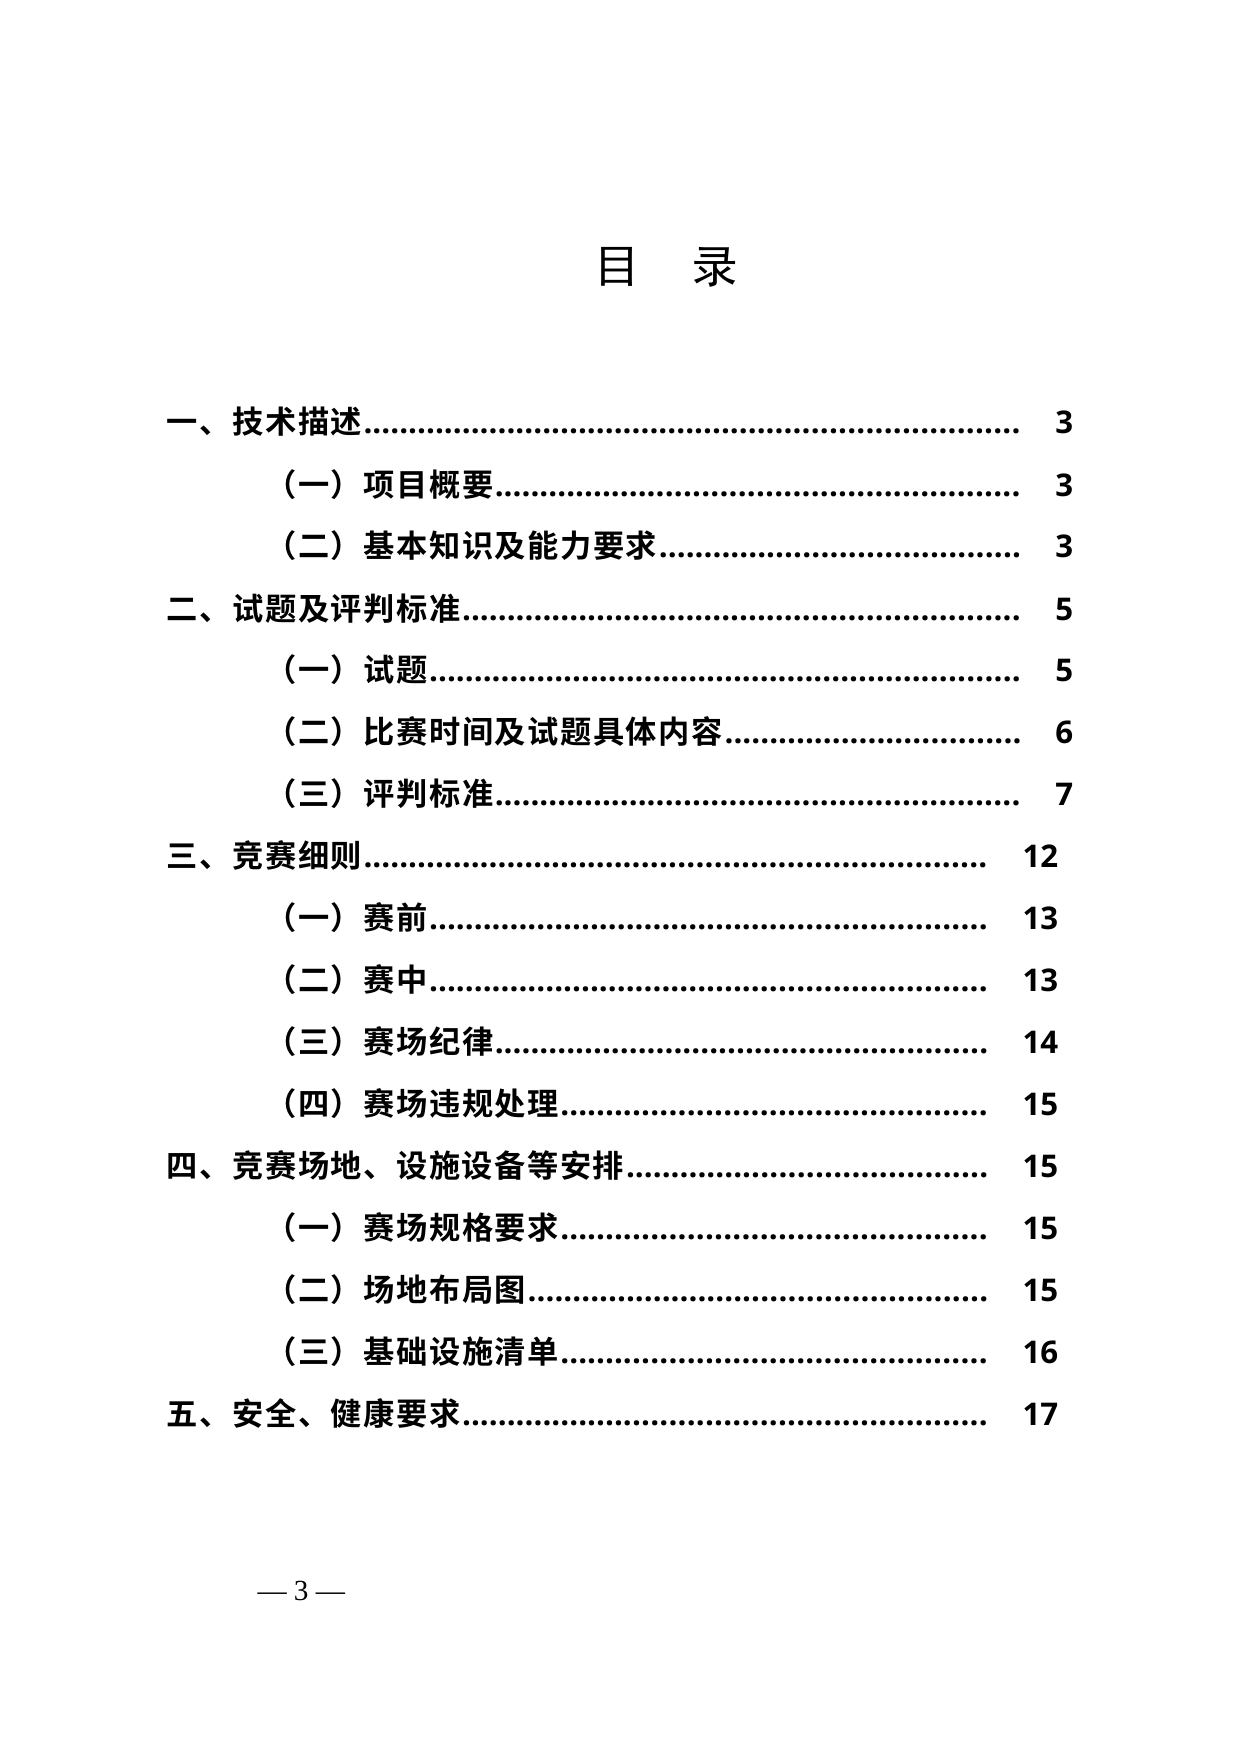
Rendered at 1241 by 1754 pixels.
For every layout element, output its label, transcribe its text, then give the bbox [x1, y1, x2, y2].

text （一）赛场规格要求 15 [232, 1195, 1085, 1257]
text 五、安全、健康要求 17 [167, 1381, 1085, 1443]
text （二）场地布局图 15 [232, 1257, 1085, 1319]
text （三）赛场纪律 14 [232, 1009, 1085, 1071]
text （四）赛场违规处理 15 [232, 1071, 1085, 1133]
text （二）比赛时间及试题具体内容 6 [232, 699, 1085, 761]
text 一、技术描述 3 [167, 389, 1085, 451]
text 三、竞赛细则 12 [167, 823, 1085, 885]
text （一）试题 5 [232, 637, 1085, 699]
text 二、试题及评判标准 5 [167, 575, 1085, 637]
text （一）项目概要 3 [232, 451, 1085, 513]
text （一）赛前 13 [232, 885, 1085, 947]
text （二）赛中 13 [232, 947, 1085, 1009]
text （三）基础设施清单 16 [232, 1319, 1085, 1381]
text （三）评判标准 7 [232, 761, 1085, 823]
text （二）基本知识及能力要求 3 [232, 513, 1085, 575]
text 目 录 [167, 232, 1085, 294]
text 四、竞赛场地、设施设备等安排 15 [167, 1133, 1085, 1195]
